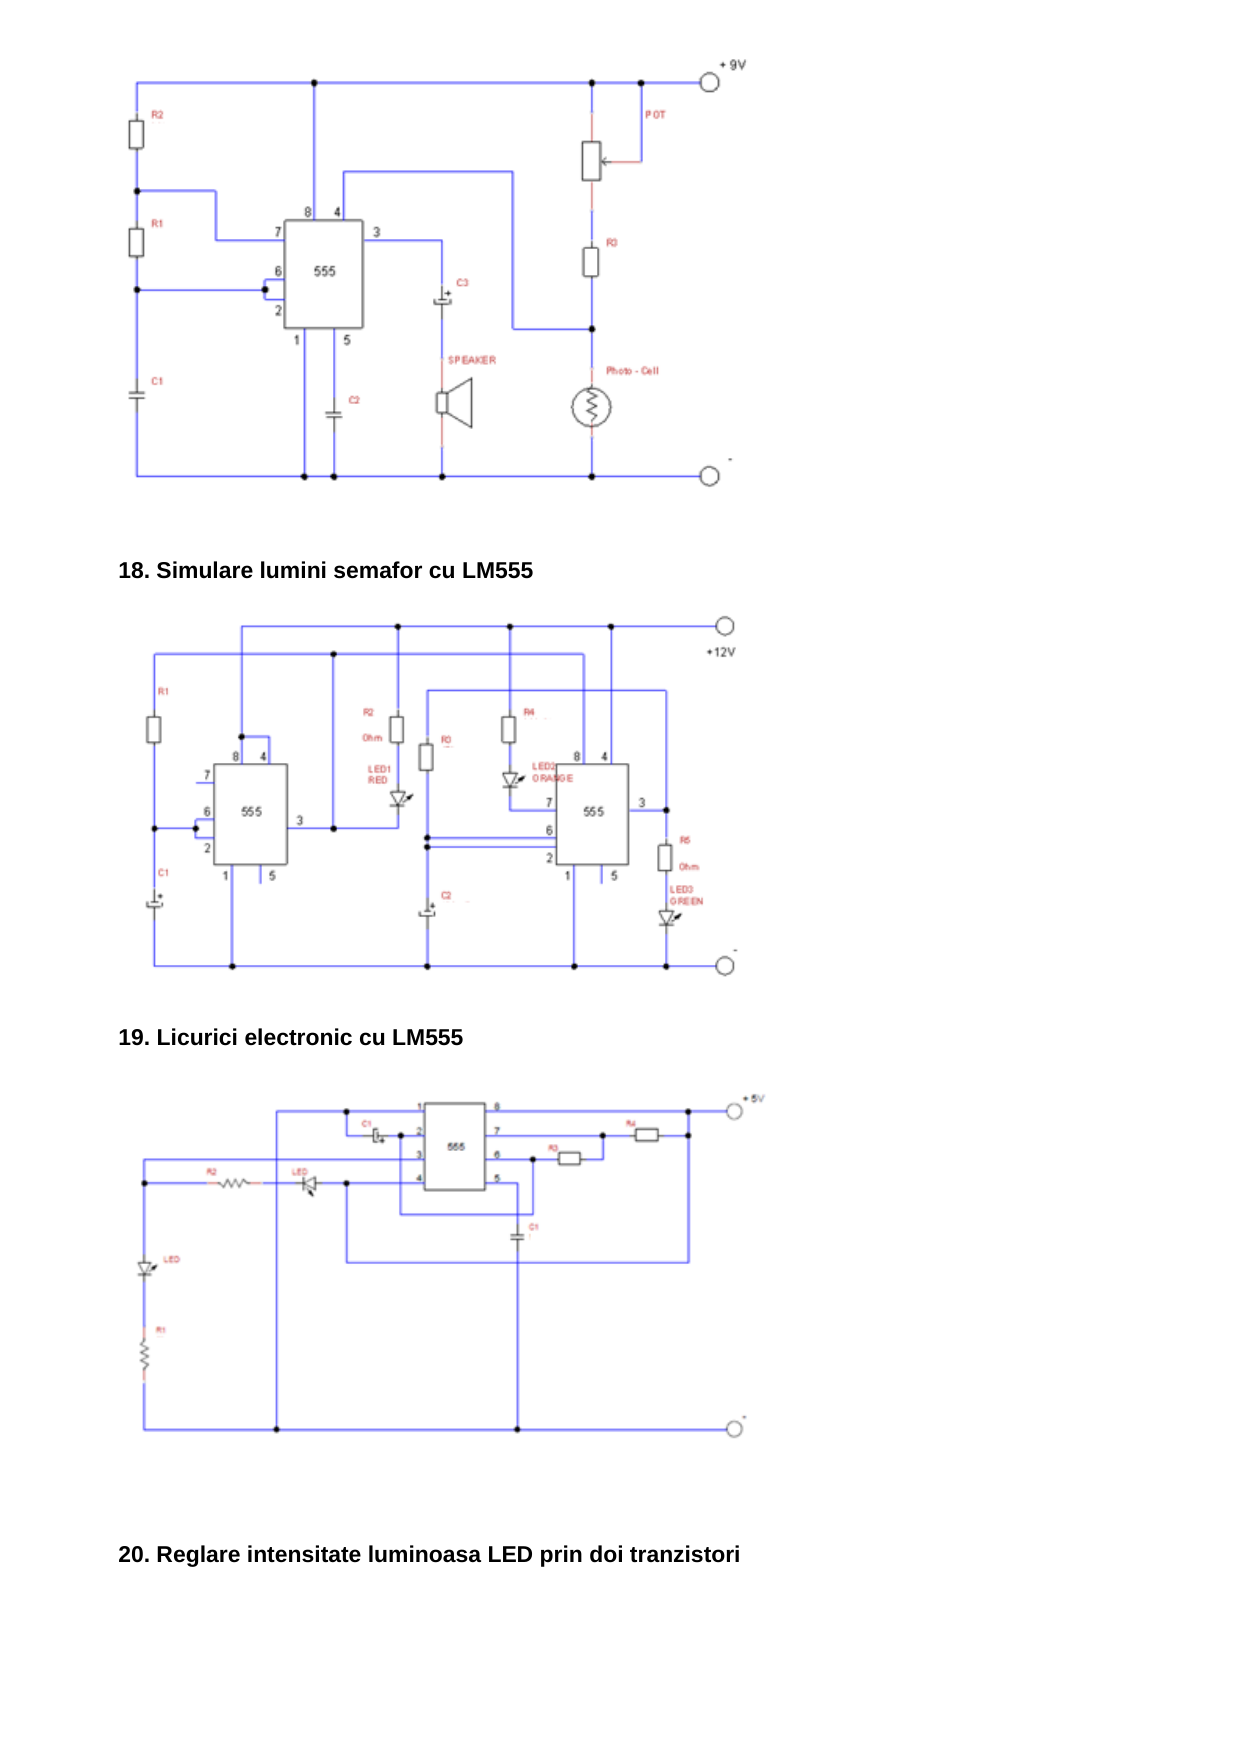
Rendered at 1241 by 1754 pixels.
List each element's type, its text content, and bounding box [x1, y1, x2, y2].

picture [118, 607, 761, 1000]
picture [118, 44, 771, 526]
picture [118, 1075, 789, 1465]
text 20. Reglare intensitate luminoasa LED prin doi tranzistori [118, 1541, 1122, 1567]
text 19. Licurici electronic cu LM555 [118, 1024, 1122, 1050]
